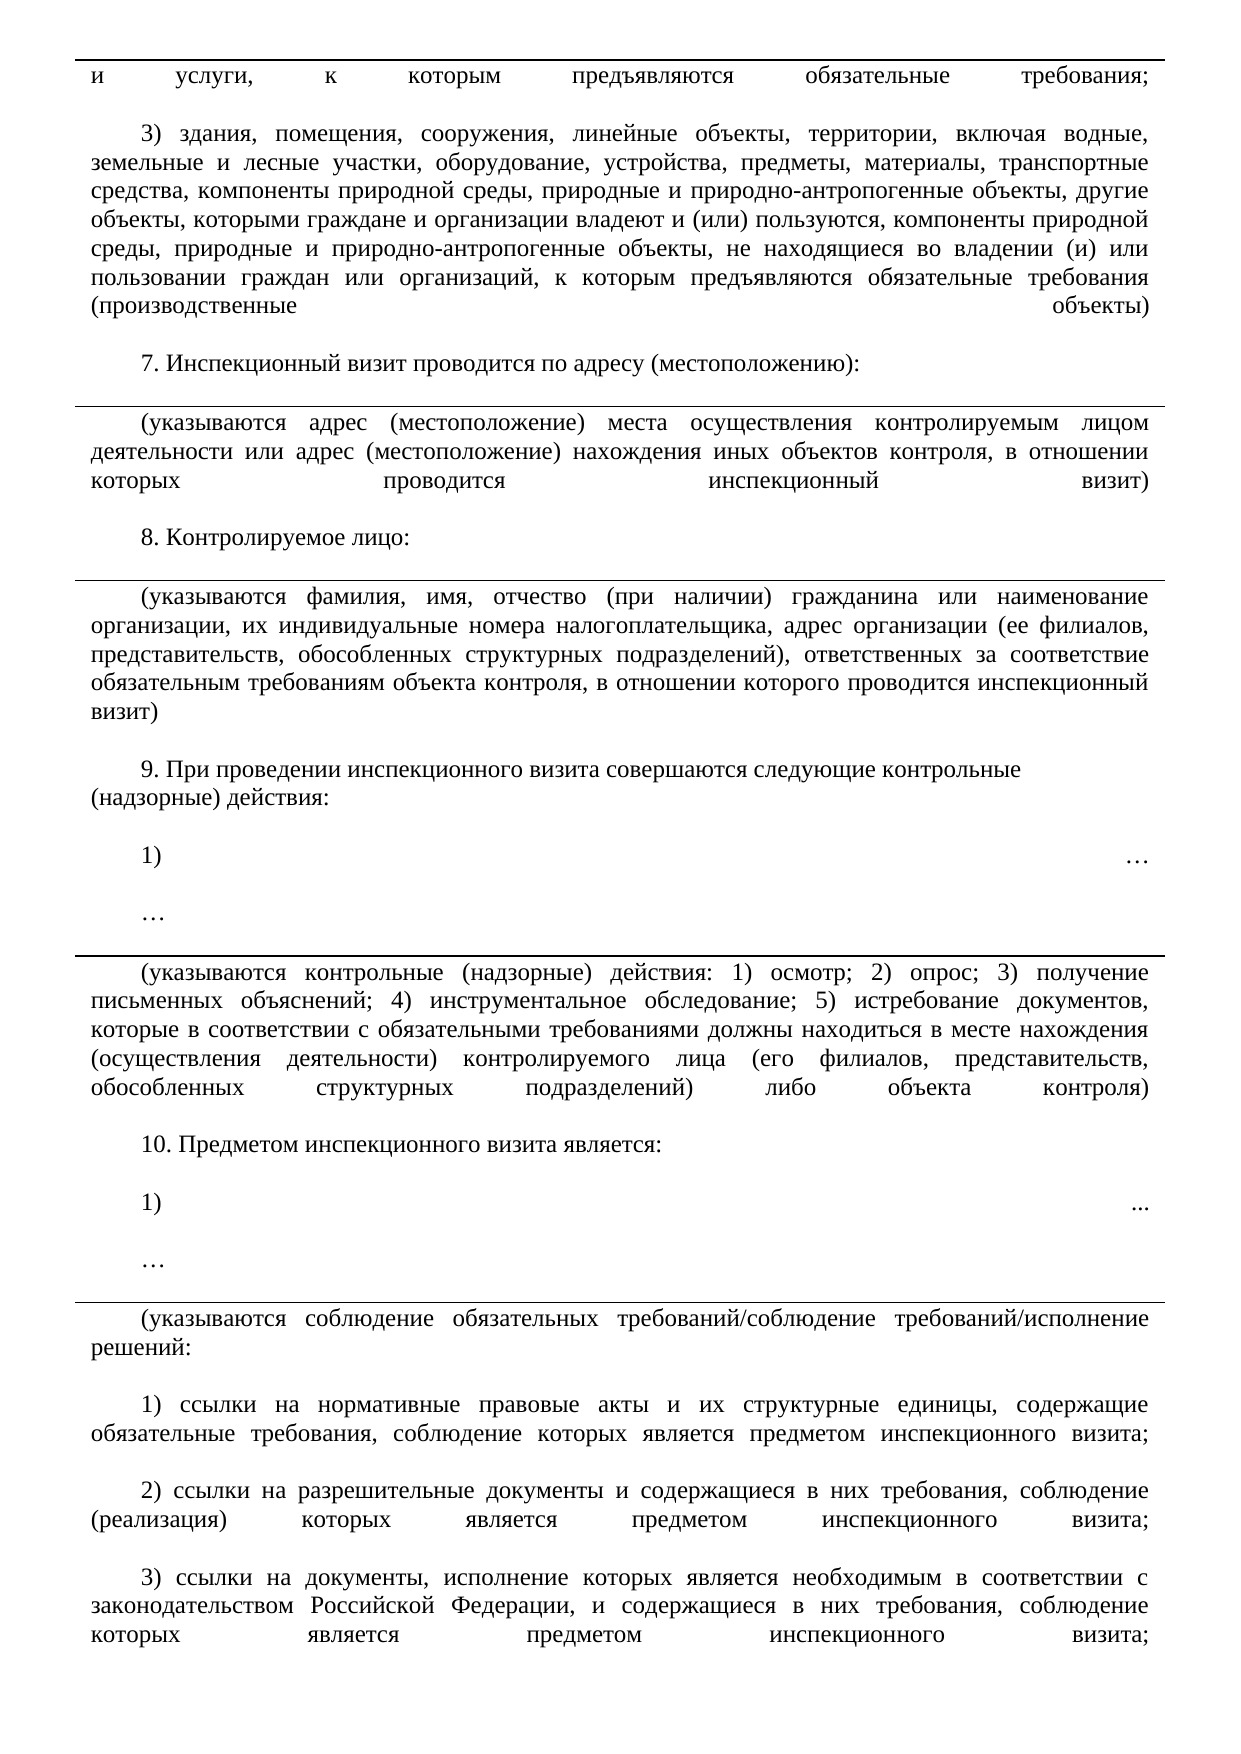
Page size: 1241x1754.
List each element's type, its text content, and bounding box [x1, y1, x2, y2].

table_cell 9. При проведении инспекционного визита совершаются следующие контрольные (надзорные) действия: 1) … [75, 754, 1165, 897]
table_cell 10. Предметом инспекционного визита является: 1) ... [75, 1129, 1165, 1244]
table_cell (указываются фамилия, имя, отчество (при наличии) гражданина или наименование организации, их индивидуальные номера налогоплательщика, адрес организации (ее филиалов, представительств, обособленных структурных подразделений), ответственных за соответствие обязательным требованиям объекта контроля, в отношении которого проводится инспекционный визит) [75, 581, 1165, 754]
table_cell 8. Контролируемое лицо: [75, 522, 1165, 580]
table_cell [75, 61, 1165, 348]
table_cell (указываются контрольные (надзорные) действия: 1) осмотр; 2) опрос; 3) получение письменных объяснений; 4) инструментальное обследование; 5) истребование документов, которые в соответствии с обязательными требованиями должны находиться в месте нахождения (осуществления деятельности) контролируемого лица (его филиалов, представительств, обособленных структурных подразделений) либо объекта контроля) [75, 957, 1165, 1129]
table_cell … [75, 898, 1165, 955]
table_cell (указываются адрес (местоположение) места осуществления контролируемым лицом деятельности или адрес (местоположение) нахождения иных объектов контроля, в отношении которых проводится инспекционный визит) [75, 407, 1165, 522]
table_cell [75, 1303, 1165, 1677]
table_cell 7. Инспекционный визит проводится по адресу (местоположению): [75, 348, 1165, 406]
table_cell … [75, 1244, 1165, 1302]
